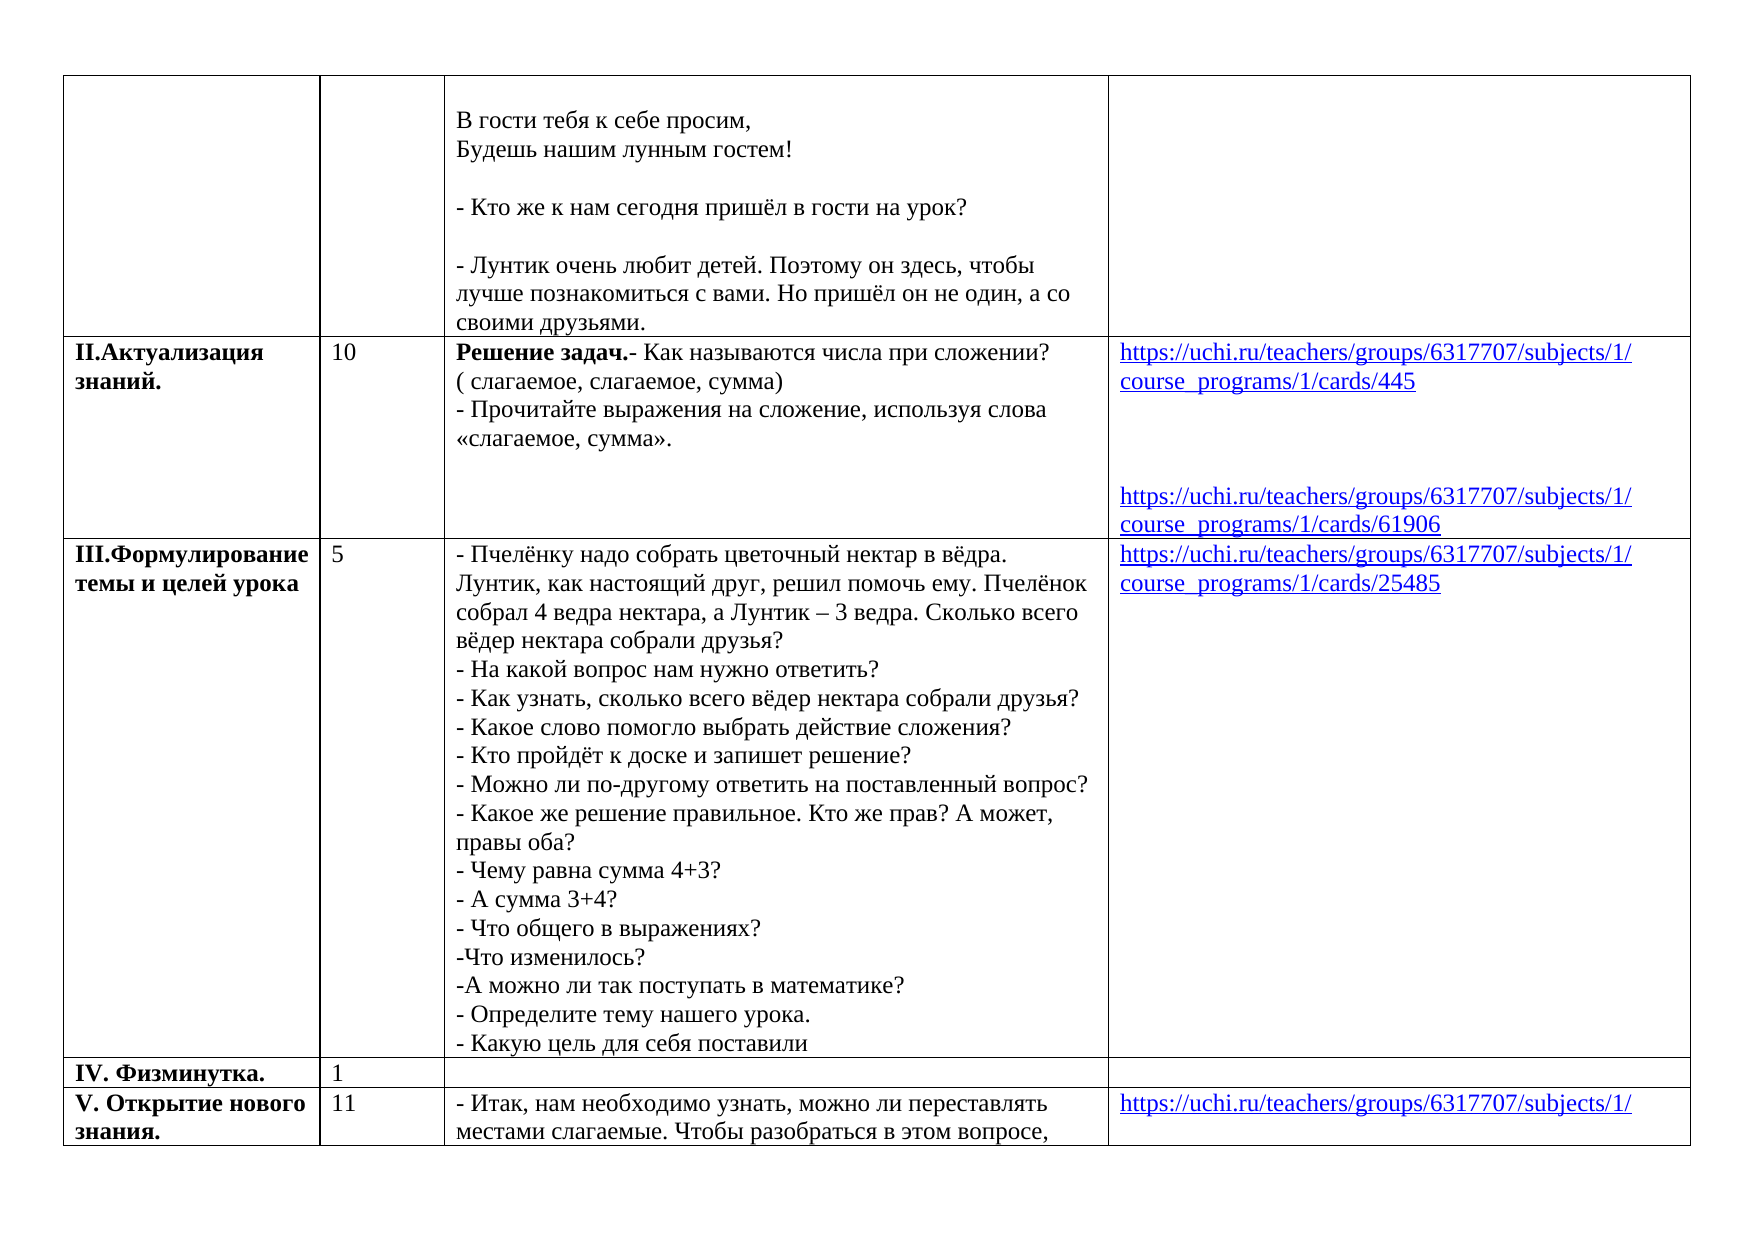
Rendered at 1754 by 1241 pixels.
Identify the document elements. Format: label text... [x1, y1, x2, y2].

table_cell 5 [321, 539, 444, 1057]
table_cell IV. Физминутка. [64, 1058, 319, 1087]
table_cell [1109, 1058, 1690, 1087]
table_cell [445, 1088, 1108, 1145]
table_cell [64, 76, 319, 336]
table_cell 2 [321, 76, 444, 336]
table_cell 10 [321, 337, 444, 538]
table_cell https://uchi.ru/teachers/groups/6317707/subjects/1/course_programs/1/cards/25485 [1109, 539, 1690, 1057]
table_cell III.Формулирование темы и целей урока [64, 539, 319, 1057]
table_cell II.Актуализация знаний. [64, 337, 319, 538]
table_cell 11 [321, 1088, 444, 1145]
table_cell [445, 76, 1108, 336]
table_cell [1109, 76, 1690, 336]
table_cell 1 [321, 1058, 444, 1087]
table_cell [64, 1088, 319, 1145]
table_cell https://uchi.ru/teachers/groups/6317707/subjects/1/course_programs/1/cards/445 https://uchi.ru/teachers/groups/6317707/subjects/1/course_programs/1/cards/61906 [1109, 337, 1690, 538]
table_cell Решение задач.- Как называются числа при сложении? ( слагаемое, слагаемое, сумма) - Прочитайте выражения на сложение, используя слова «слагаемое, сумма». [445, 337, 1108, 538]
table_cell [1109, 1088, 1690, 1145]
table_cell - Пчелёнку надо собрать цветочный нектар в вёдра. Лунтик, как настоящий друг, решил помочь ему. Пчелёнок собрал 4 ведра нектара, а Лунтик – 3 ведра. Сколько всего вёдер нектара собрали друзья? - На какой вопрос нам нужно ответить? - Как узнать, сколько всего вёдер нектара собрали друзья? - Какое слово помогло выбрать действие сложения? - Кто пройдёт к доске и запишет решение? - Можно ли по-другому ответить на поставленный вопрос? - Какое же решение правильное. Кто же прав? А может, правы оба? - Чему равна сумма 4+3? - А сумма 3+4? - Что общего в выражениях? -Что изменилось? -А можно ли так поступать в математике? - Определите тему нашего урока. - Какую цель для себя поставили [445, 539, 1108, 1057]
table_cell [445, 1058, 1108, 1087]
